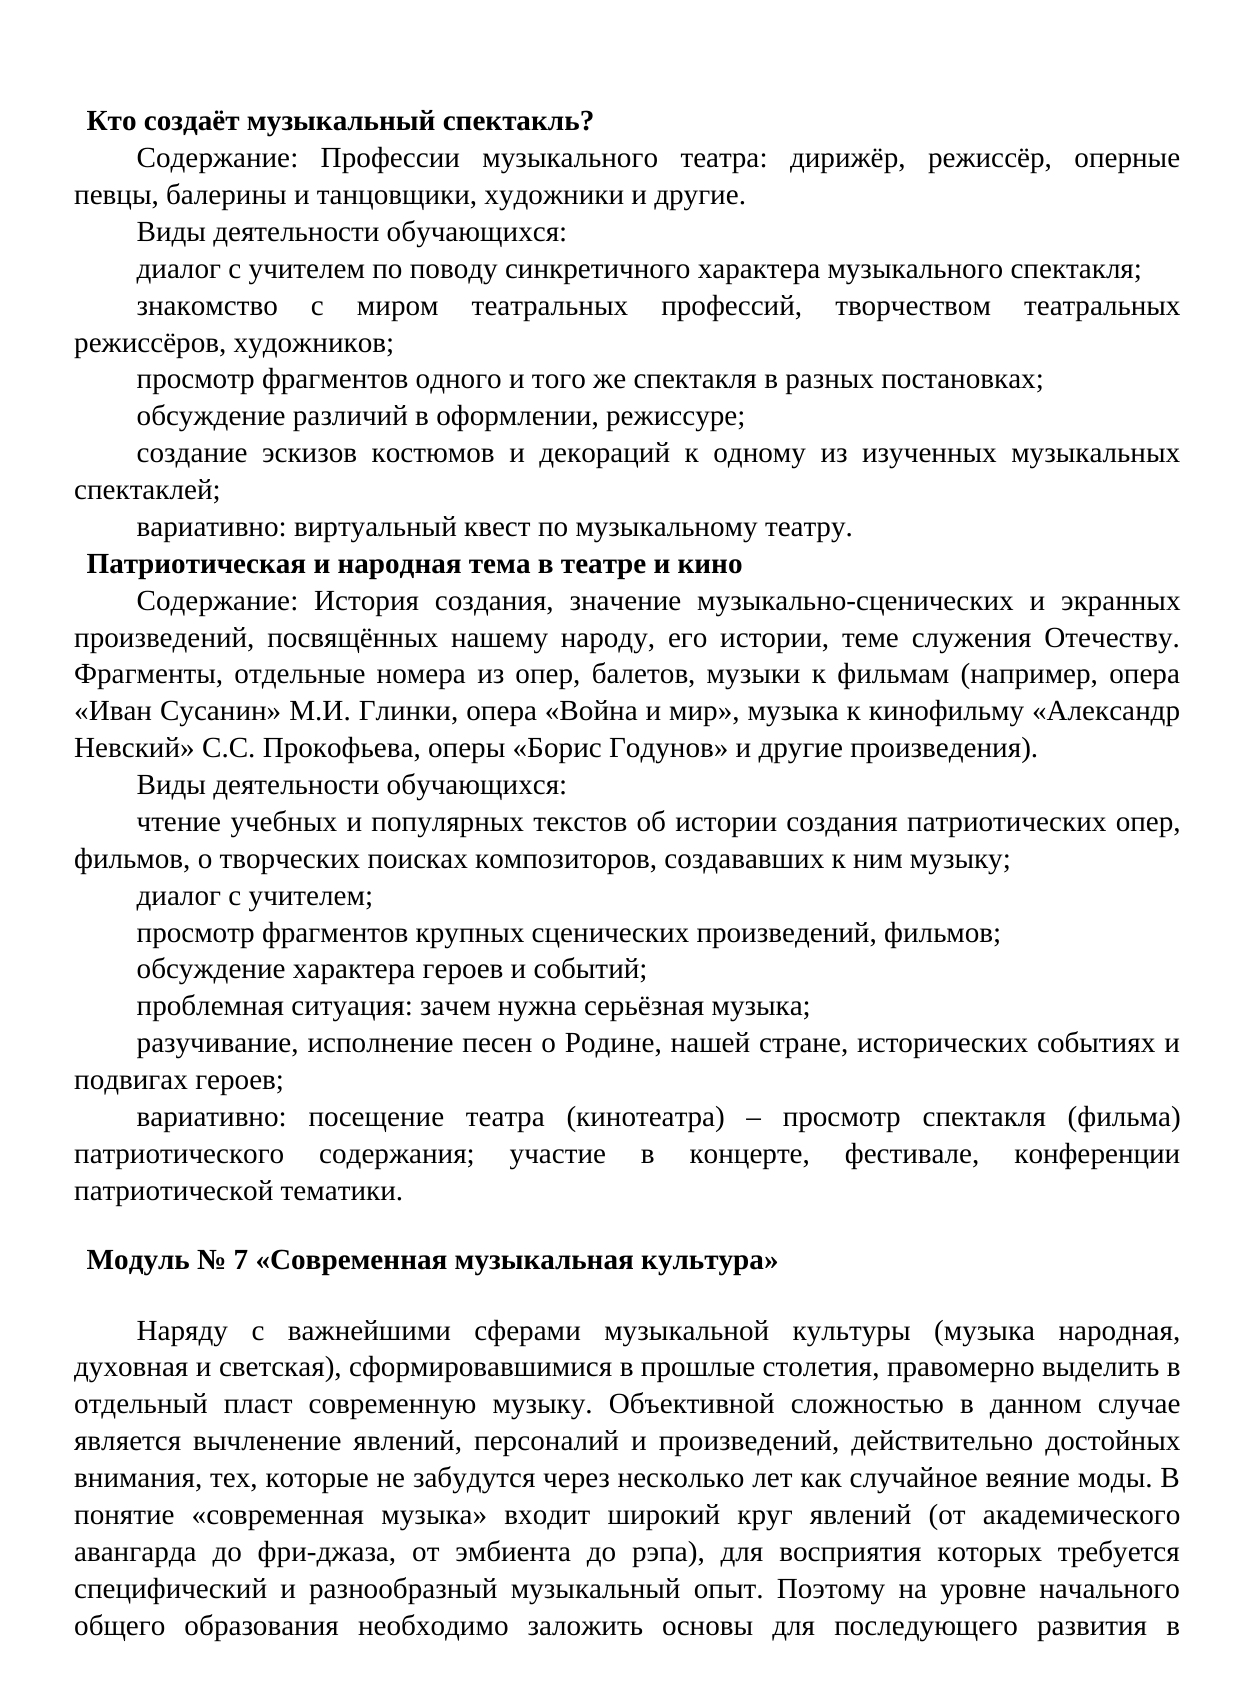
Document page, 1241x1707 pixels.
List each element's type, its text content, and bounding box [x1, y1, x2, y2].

text обсуждение характера героев и событий; [74, 952, 1181, 985]
text диалог с учителем; [74, 878, 1181, 911]
text чтение учебных и популярных текстов об истории создания патриотических опер, фильмов, о творческих поисках композиторов, создававших к ним музыку; [74, 804, 1181, 874]
text вариативно: виртуальный квест по музыкальному театру. [74, 509, 1181, 543]
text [74, 1313, 1181, 1641]
text Содержание: История создания, значение музыкально-сценических и экранных произведений, посвящённых нашему народу, его истории, теме служения Отечеству. Фрагменты, отдельные номера из опер, балетов, музыки к фильмам (например, опера «Иван Сусанин» М.И. Глинки, опера «Война и мир», музыка к кинофильму «Александр Невский» С.С. Прокофьева, оперы «Борис Годунов» и другие произведения). [74, 583, 1181, 764]
text разучивание, исполнение песен о Родине, нашей стране, исторических событиях и подвигах героев; [74, 1025, 1181, 1096]
text проблемная ситуация: зачем нужна серьёзная музыка; [74, 988, 1181, 1022]
text просмотр фрагментов крупных сценических произведений, фильмов; [74, 915, 1181, 948]
text знакомство с миром театральных профессий, творчеством театральных режиссёров, художников; [74, 288, 1181, 358]
text Патриотическая и народная тема в театре и кино [86, 546, 1181, 579]
text создание эскизов костюмов и декораций к одному из изученных музыкальных спектаклей; [74, 435, 1181, 506]
text вариативно: посещение театра (кинотеатра) – просмотр спектакля (фильма) патриотического содержания; участие в концерте, фестивале, конференции патриотической тематики. [74, 1099, 1181, 1206]
text Виды деятельности обучающихся: [74, 214, 1181, 248]
text просмотр фрагментов одного и того же спектакля в разных постановках; [74, 362, 1181, 395]
text диалог с учителем по поводу синкретичного характера музыкального спектакля; [74, 251, 1181, 284]
text обсуждение различий в оформлении, режиссуре; [74, 398, 1181, 432]
text Кто создаёт музыкальный спектакль? [86, 103, 1181, 137]
text Содержание: Профессии музыкального театра: дирижёр, режиссёр, оперные певцы, балерины и танцовщики, художники и другие. [74, 140, 1181, 211]
text Виды деятельности обучающихся: [74, 767, 1181, 801]
text Модуль № 7 «Современная музыкальная культура» [86, 1242, 1181, 1275]
